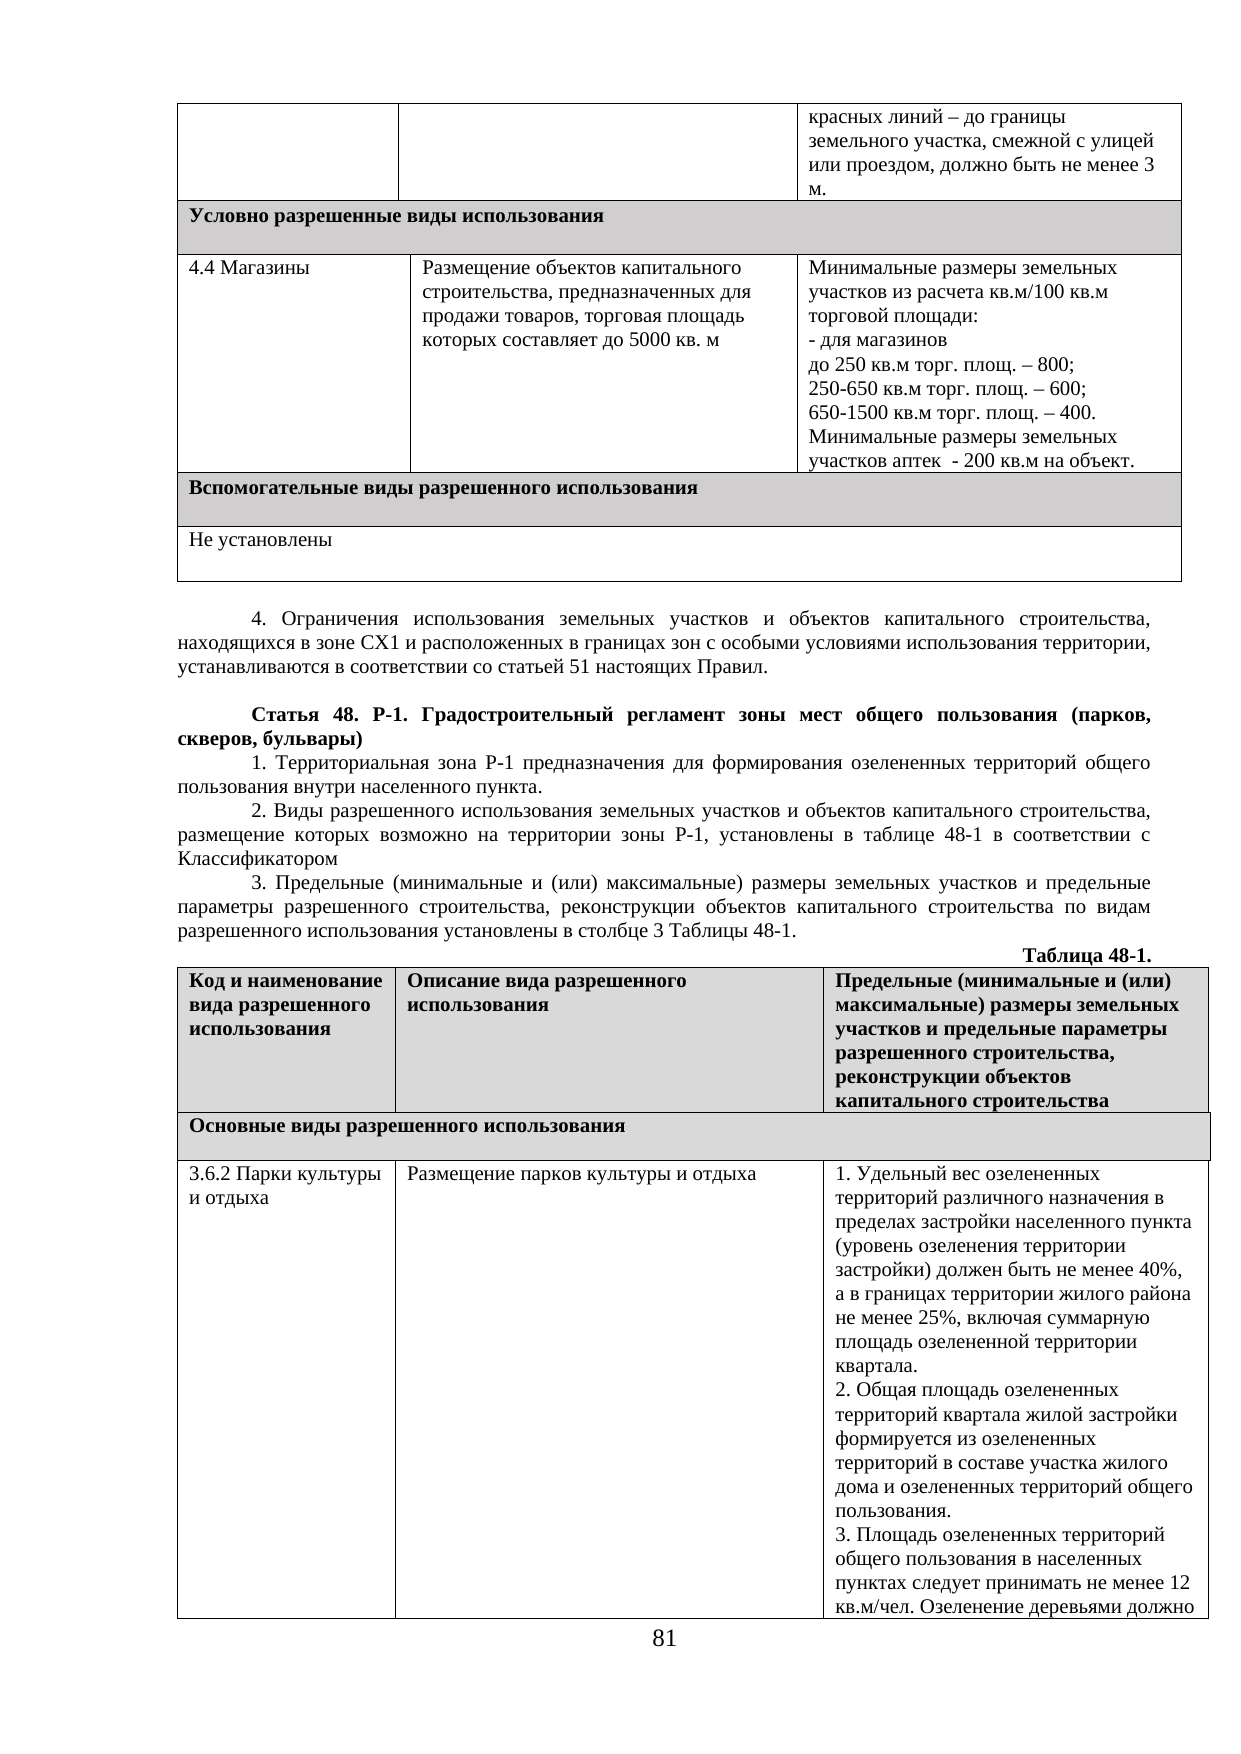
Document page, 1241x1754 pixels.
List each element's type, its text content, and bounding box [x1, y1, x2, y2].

text 1. Территориальная зона Р-1 предназначения для формирования озелененных территорий общего пользования внутри населенного пункта. [177, 750, 1152, 798]
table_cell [396, 1161, 823, 1618]
table_cell Не установлены [178, 527, 1181, 581]
table_header Предельные (минимальные и (или) максимальные) размеры земельных участков и предельные параметры разрешенного строительства, реконструкции объектов капитального строительства [824, 968, 1208, 1112]
table_cell Минимальные размеры земельных участков из расчета кв.м/100 кв.м торговой площади: - для магазинов до 250 кв.м торг. площ. – 800; 250-650 кв.м торг. площ. – 600; 650-1500 кв.м торг. площ. – 400. Минимальные размеры земельных участков аптек - 200 кв.м на объект. [798, 255, 1181, 472]
text 4. Ограничения использования земельных участков и объектов капитального строительства, находящихся в зоне СХ1 и расположенных в границах зон с особыми условиями использования территории, устанавливаются в соответствии со статьей 51 настоящих Правил. [177, 606, 1152, 678]
text Статья 48. Р-1. Градостроительный регламент зоны мест общего пользования (парков, скверов, бульвары) [177, 702, 1152, 750]
table_header Код и наименование вида разрешенного использования [178, 968, 395, 1112]
text 3. Предельные (минимальные и (или) максимальные) размеры земельных участков и предельные параметры разрешенного строительства, реконструкции объектов капитального строительства по видам разрешенного использования установлены в столбце 3 Таблицы 48-1. [177, 870, 1152, 942]
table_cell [824, 1161, 1208, 1618]
table_cell Размещение объектов капитального строительства, предназначенных для продажи товаров, торговая площадь которых составляет до 5000 кв. м [411, 255, 797, 472]
table_cell Условно разрешенные виды использования [178, 201, 1181, 254]
text 2. Виды разрешенного использования земельных участков и объектов капитального строительства, размещение которых возможно на территории зоны Р-1, установлены в таблице 48-1 в соответствии с Классификатором [177, 798, 1152, 870]
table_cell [798, 104, 1181, 200]
table_cell Вспомогательные виды разрешенного использования [178, 473, 1181, 526]
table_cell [178, 1161, 395, 1618]
table_header Описание вида разрешенного использования [396, 968, 823, 1112]
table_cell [399, 104, 797, 200]
text Таблица 48-1. [177, 942, 1152, 967]
table_cell 4.4 Магазины [178, 255, 410, 472]
table_cell Основные виды разрешенного использования [178, 1113, 1210, 1160]
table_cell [178, 104, 398, 200]
